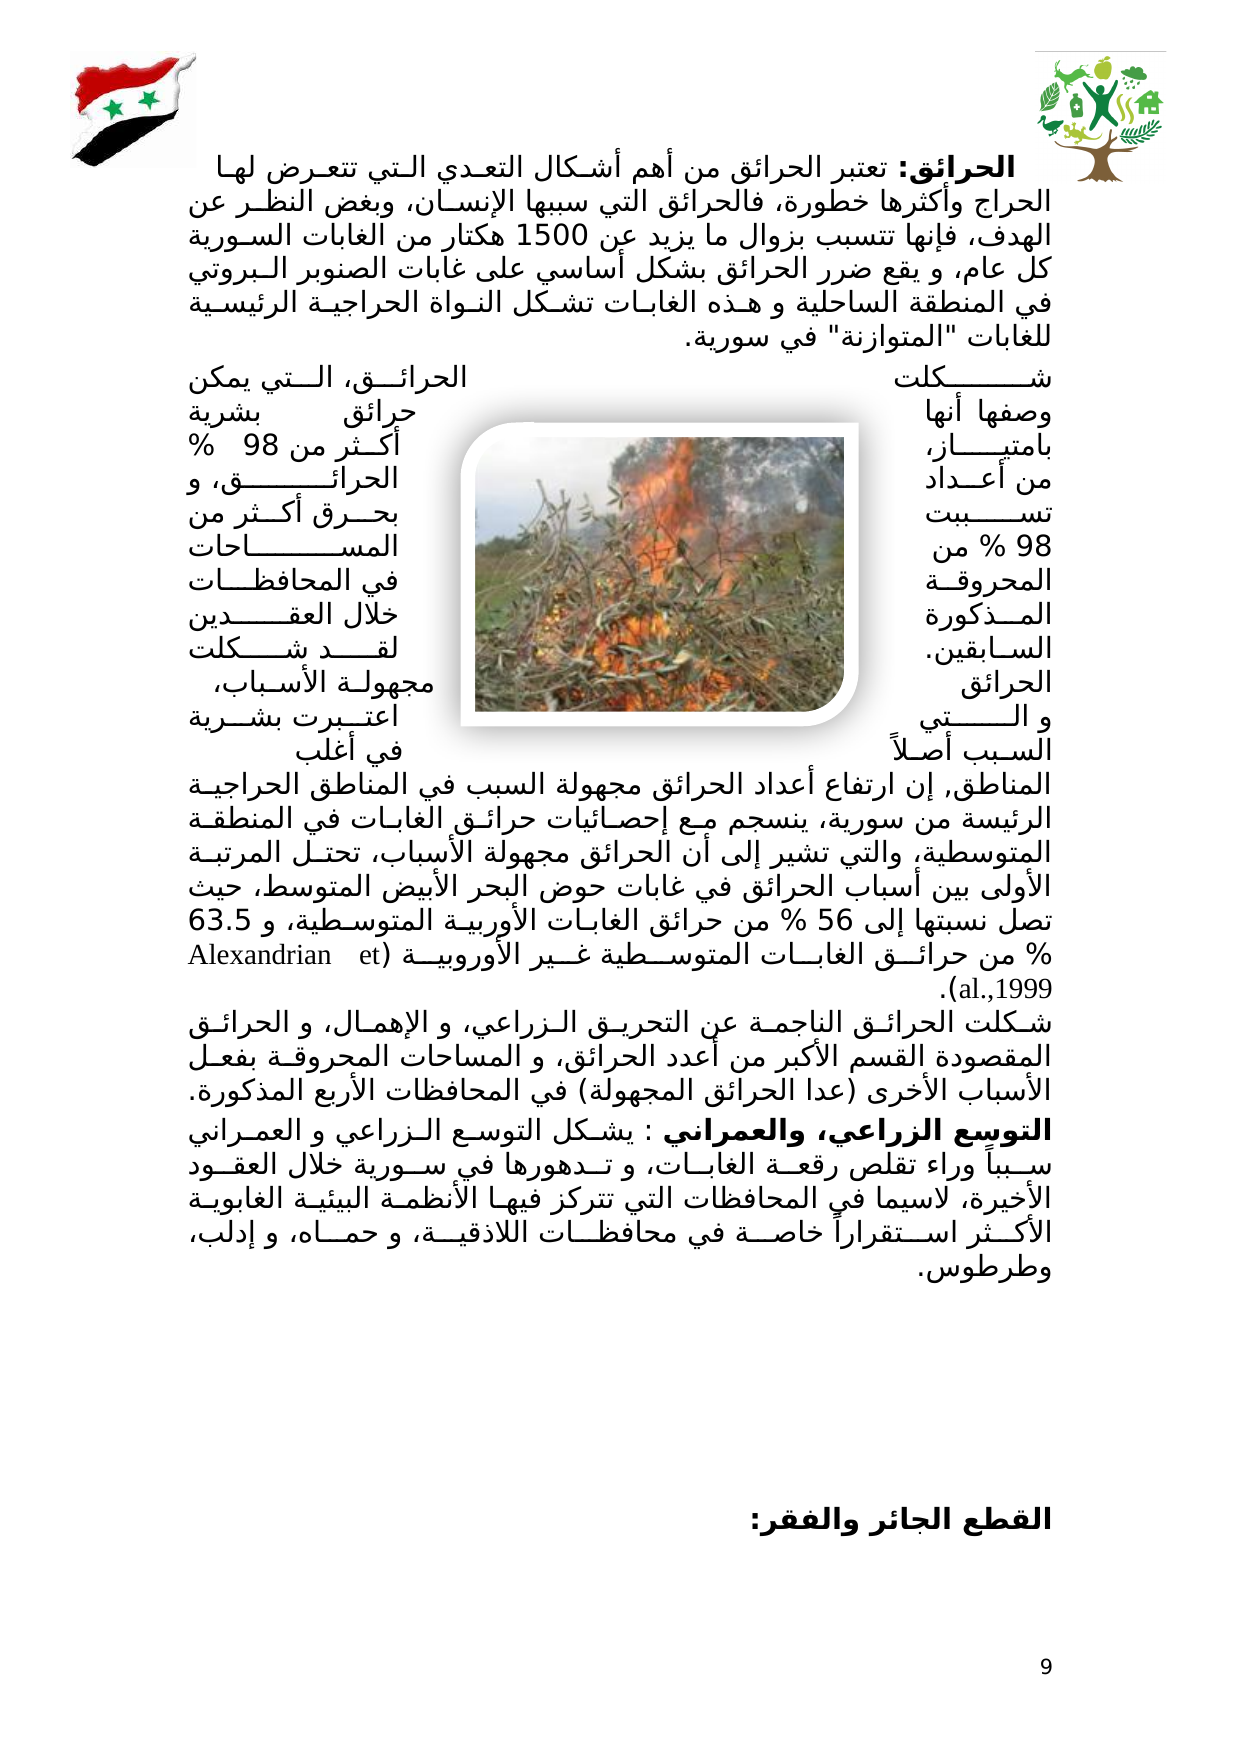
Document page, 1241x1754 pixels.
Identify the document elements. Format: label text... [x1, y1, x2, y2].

text شكلت الحرائق، التي يمكن وصفها أنها حرائق بشرية بامتياز، أكثر من 98 % من أعداد الحرائق، و تسببت بحرق أكثر من 98 % من المساحات المحروقة في المحافظات المذكورة خلال العقدين السابقين. لقد شكلت الحرائق مجهولة الأسباب، و التي اعتبرت بشرية السبب أصلاً في أغلب المناطق, إن ارتفاع أعداد الحرائق مجهولة السبب في المناطق الحراجية الرئيسة من سورية، ينسجم مع إحصائيات حرائق الغابات في المنطقة المتوسطية، والتي تشير إلى أن الحرائق مجهولة الأسباب، تحتل المرتبة الأولى بين أسباب الحرائق في غابات حوض البحر الأبيض المتوسط، حيث تصل نسبتها إلى 56 % من حرائق الغابات الأوربية المتوسطية، و 63.5 % من حرائق الغابات المتوسطية غير الأوروبية (Alexandrian et al.,1999). [187, 360, 1053, 1006]
picture [70, 51, 197, 168]
text الحرائق: تعتبر الحرائق من أهم أشكال التعدي التي تتعرض لها الحراج وأكثرها خطورة، فالحرائق التي سببها الإنسان، وبغض النظر عن الهدف، فإنها تتسبب بزوال ما يزيد عن 1500 هكتار من الغابات السورية كل عام، و يقع ضرر الحرائق بشكل أساسي على غابات الصنوبر البروتي في المنطقة الساحلية و هذه الغابات تشكل النواة الحراجية الرئيسية للغابات "المتوازنة" في سورية. [187, 150, 1053, 354]
text شكلت الحرائق الناجمة عن التحريق الزراعي، و الإهمال، و الحرائق المقصودة القسم الأكبر من أعدد الحرائق، و المساحات المحروقة بفعل الأسباب الأخرى (عدا الحرائق المجهولة) في المحافظات الأربع المذكورة. [187, 1006, 1053, 1107]
text القطع الجائر والفقر: [187, 1502, 1053, 1536]
picture [1035, 51, 1167, 183]
text التوسع الزراعي، والعمراني : يشكل التوسع الزراعي و العمراني سبباً وراء تقلص رقعة الغابات، و تدهورها في سورية خلال العقود الأخيرة، لاسيما في المحافظات التي تتركز فيها الأنظمة البيئية الغابوية الأكثر استقراراً خاصة في محافظات اللاذقية، و حماه، و إدلب، وطرطوس. [187, 1114, 1053, 1283]
